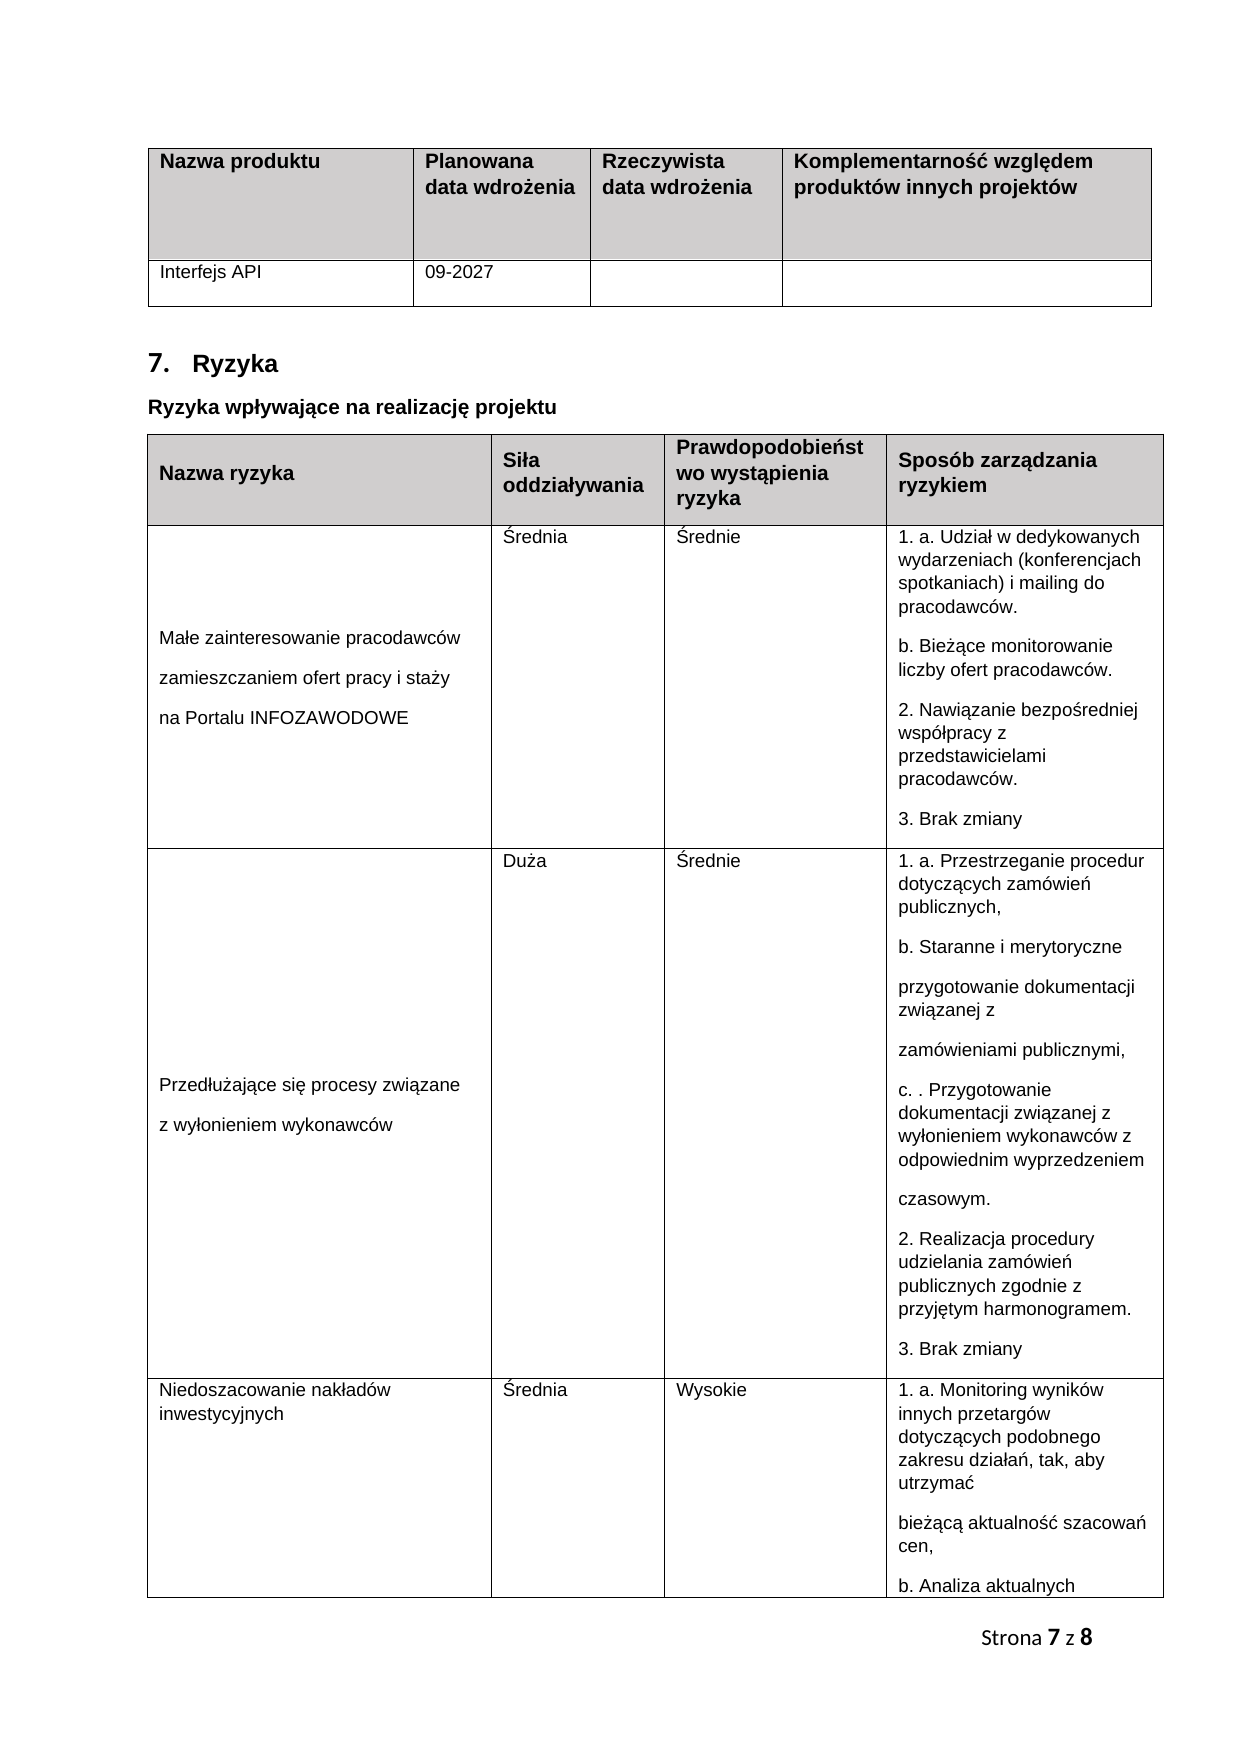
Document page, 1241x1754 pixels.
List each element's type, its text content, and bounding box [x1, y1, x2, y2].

text Ryzyka wpływające na realizację projektu [148, 395, 1093, 419]
table_header Planowana data wdrożenia [414, 149, 590, 259]
table_header Prawdopodobieństwo wystąpienia ryzyka [665, 435, 886, 525]
table_cell [783, 261, 1151, 306]
table_cell Przedłużające się procesy związane z wyłonieniem wykonawców [148, 849, 491, 1378]
table_cell Niedoszacowanie nakładów inwestycyjnych [148, 1379, 491, 1597]
table_cell Średnia [492, 1379, 664, 1597]
table_header Nazwa produktu [149, 149, 413, 259]
table_cell [591, 261, 782, 306]
table_cell 1. a. Udział w dedykowanych wydarzeniach (konferencjach spotkaniach) i mailing do pracodawców. b. Bieżące monitorowanie liczby ofert pracodawców. 2. Nawiązanie bezpośredniej współpracy z przedstawicielami pracodawców. 3. Brak zmiany [887, 526, 1163, 848]
table_cell Średnie [665, 526, 886, 848]
table_header Rzeczywista data wdrożenia [591, 149, 782, 259]
table_cell Interfejs API [149, 261, 413, 306]
table_header Komplementarność względem produktów innych projektów [783, 149, 1151, 259]
table_cell Małe zainteresowanie pracodawców zamieszczaniem ofert pracy i staży na Portalu INFOZAWODOWE [148, 526, 491, 848]
table_header Sposób zarządzania ryzykiem [887, 435, 1163, 525]
table_cell Średnie [665, 849, 886, 1378]
list Ryzyka [148, 344, 1093, 380]
table_cell Średnia [492, 526, 664, 848]
table_cell Duża [492, 849, 664, 1378]
table_cell 1. a. Przestrzeganie procedur dotyczących zamówień publicznych, b. Staranne i merytoryczne przygotowanie dokumentacji związanej z zamówieniami publicznymi, c. . Przygotowanie dokumentacji związanej z wyłonieniem wykonawców z odpowiednim wyprzedzeniem czasowym. 2. Realizacja procedury udzielania zamówień publicznych zgodnie z przyjętym harmonogramem. 3. Brak zmiany [887, 849, 1163, 1378]
table_header Siła oddziaływania [492, 435, 664, 525]
table_header Nazwa ryzyka [148, 435, 491, 525]
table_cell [887, 1379, 1163, 1597]
table_cell Wysokie [665, 1379, 886, 1597]
table_cell 09-2027 [414, 261, 590, 306]
